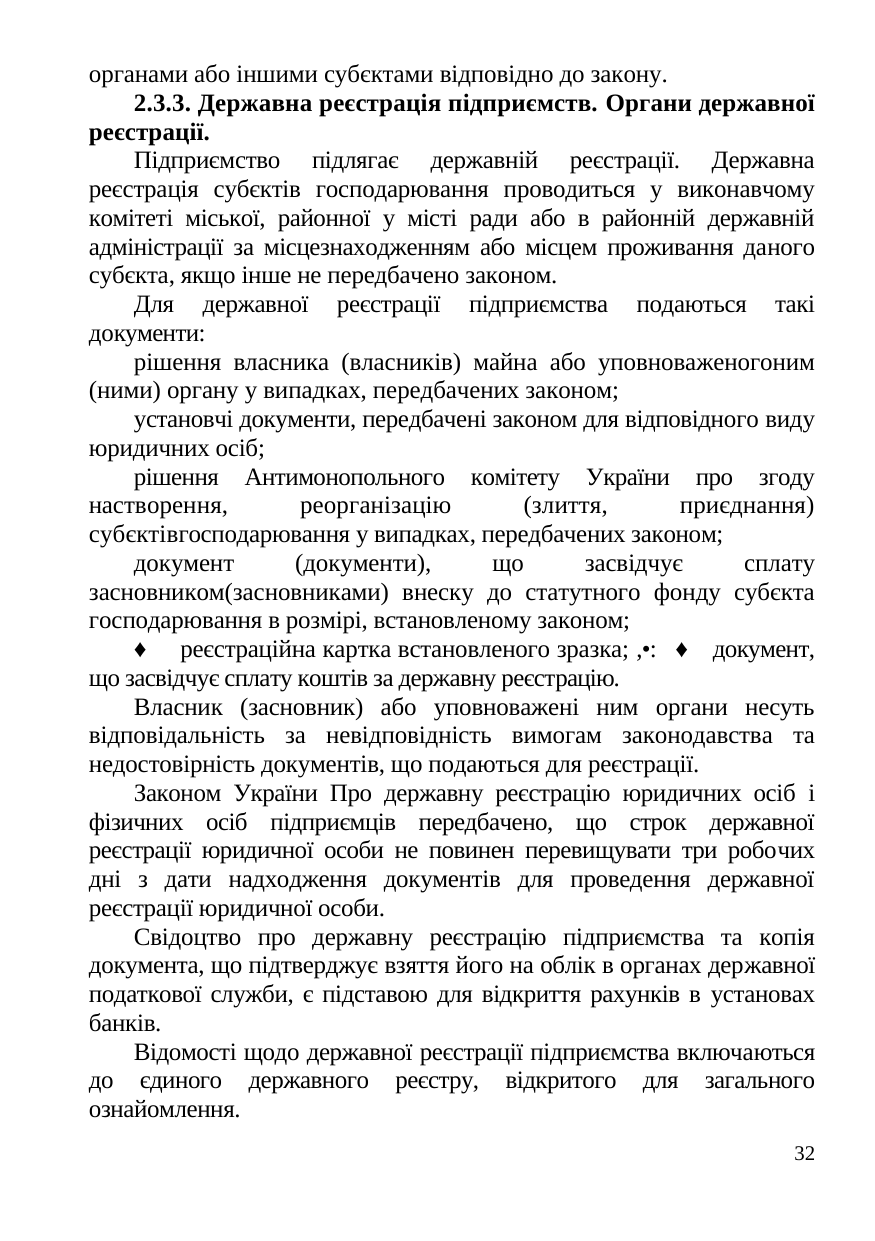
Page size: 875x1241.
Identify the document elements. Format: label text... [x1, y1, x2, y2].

text 2.3.3. Державна реєстрація підприємств. Органи державної реєстрації. [89, 88, 815, 145]
text рішення власника (власників) майна або уповноваженогоним (ними) органу у випадках, передбачених законом; [89, 347, 815, 404]
text документ (документи), що засвідчує сплату засновником(засновниками) внеску до статутного фонду субєкта господарювання в розмірі, встановленому законом; [89, 548, 815, 634]
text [89, 59, 815, 88]
text Відомості щодо державної реєстрації підприємства включаються до єдиного державного реєстру, відкритого для загального ознайомлення. [89, 1037, 815, 1123]
text установчі документи, передбачені законом для відповідного виду юридичних осіб; [89, 404, 815, 462]
text Законом України Про державну реєстрацію юридичних осіб і фізичних осіб підприємців передбачено, що строк державної реєстрації юридичної особи не повинен перевищувати три робочих дні з дати надходження документів для проведення державної реєстрації юридичної особи. [89, 778, 815, 922]
text Для державної реєстрації підприємства подаються такі документи: [89, 289, 815, 347]
text рішення Антимонопольного комітету України про згоду настворення, реорганізацію (злиття, приєднання) субєктівгосподарювання у випадках, передбачених законом; [89, 462, 815, 548]
text Власник (засновник) або уповноважені ним органи несуть відповідальність за невідповідність вимогам законодавства та недостовірність документів, що подаються для реєстрації. [89, 692, 815, 778]
text Свідоцтво про державну реєстрацію підприємства та копія документа, що підтверджує взяття його на облік в органах державної податкової служби, є підставою для відкриття рахунків в установах банків. [89, 922, 815, 1037]
text Підприємство підлягає державній реєстрації. Державна реєстрація субєктів господарювання проводиться у виконавчому комітеті міської, районної у місті ради або в районній державній адміністрації за місцезнаходженням або місцем проживання даного субєкта, якщо інше не передбачено законом. [89, 145, 815, 289]
text ♦ реєстраційна картка встановленого зразка; ,•: ♦ документ, що засвідчує сплату коштів за державну реєстрацію. [89, 634, 815, 692]
